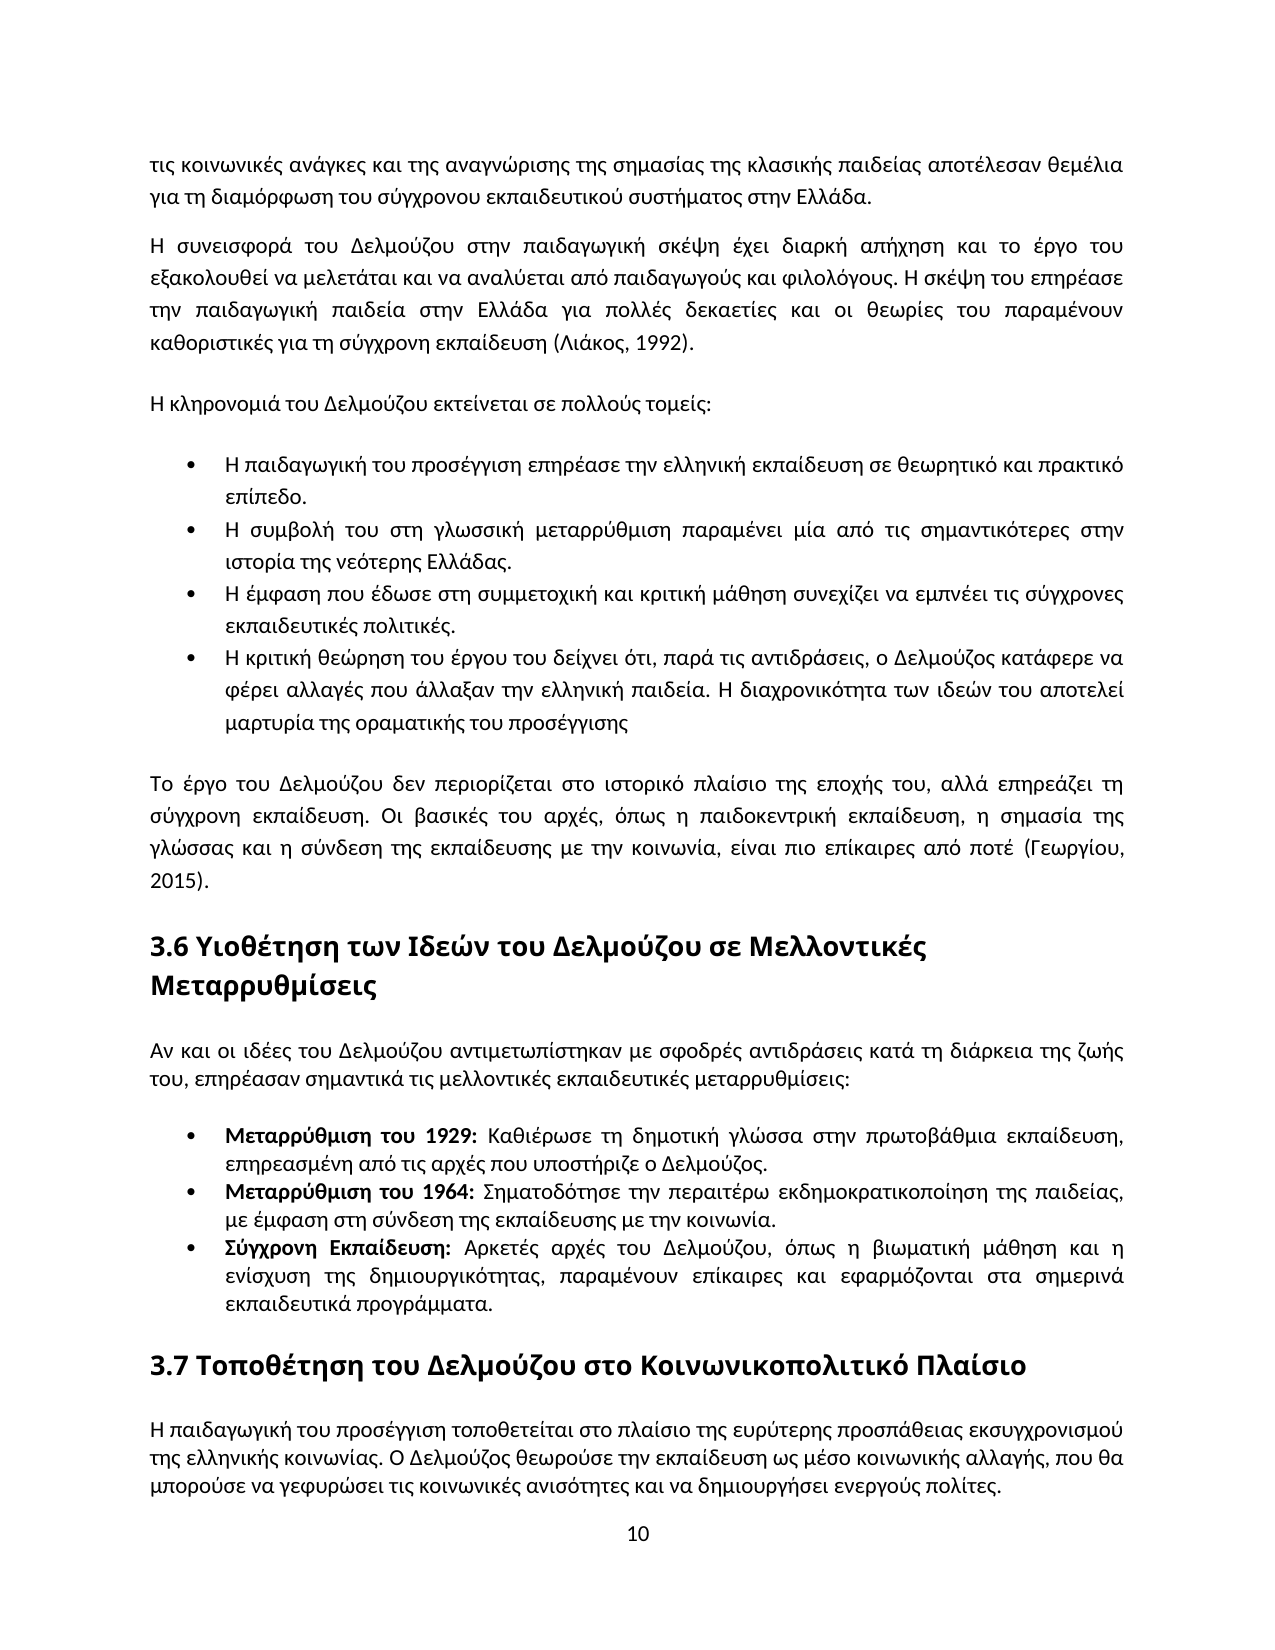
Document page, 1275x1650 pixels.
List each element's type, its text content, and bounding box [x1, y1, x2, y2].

text Η παιδαγωγική του προσέγγιση τοποθετείται στο πλαίσιο της ευρύτερης προσπάθειας εκσυγχρονισμού της ελληνικής κοινωνίας. Ο Δελμούζος θεωρούσε την εκπαίδευση ως μέσο κοινωνικής αλλαγής, που θα μπορούσε να γεφυρώσει τις κοινωνικές ανισότητες και να δημιουργήσει ενεργούς πολίτες. [150, 1415, 1125, 1499]
text Η κληρονομιά του Δελμούζου εκτείνεται σε πολλούς τομείς: [150, 389, 1125, 417]
text Η συνεισφορά του Δελμούζου στην παιδαγωγική σκέψη έχει διαρκή απήχηση και το έργο του εξακολουθεί να μελετάται και να αναλύεται από παιδαγωγούς και φιλολόγους. Η σκέψη του επηρέασε την παιδαγωγική παιδεία στην Ελλάδα για πολλές δεκαετίες και οι θεωρίες του παραμένουν καθοριστικές για τη σύγχρονη εκπαίδευση . [150, 231, 1125, 356]
list Η έμφαση που έδωσε στη συμμετοχική και κριτική μάθηση συνεχίζει να εμπνέει τις σύγχρονες εκπαιδευτικές πολιτικές. [187, 579, 1125, 639]
list Μεταρρύθμιση του 1964: Σηματοδότησε την περαιτέρω εκδημοκρατικοποίηση της παιδείας, με έμφαση στη σύνδεση της εκπαίδευσης με την κοινωνία. [187, 1177, 1125, 1233]
list Μεταρρύθμιση του 1929: Καθιέρωσε τη δημοτική γλώσσα στην πρωτοβάθμια εκπαίδευση, επηρεασμένη από τις αρχές που υποστήριζε ο Δελμούζος. [187, 1121, 1125, 1177]
subtitle 3.6 Υιοθέτηση των Ιδεών του Δελμούζου σε Μελλοντικές Μεταρρυθμίσεις [150, 927, 1125, 1004]
list Η συμβολή του στη γλωσσική μεταρρύθμιση παραμένει μία από τις σημαντικότερες στην ιστορία της νεότερης Ελλάδας. [187, 515, 1125, 575]
text Αν και οι ιδέες του Δελμούζου αντιμετωπίστηκαν με σφοδρές αντιδράσεις κατά τη διάρκεια της ζωής του, επηρέασαν σημαντικά τις μελλοντικές εκπαιδευτικές μεταρρυθμίσεις: [150, 1036, 1125, 1092]
list Σύγχρονη Εκπαίδευση: Αρκετές αρχές του Δελμούζου, όπως η βιωματική μάθηση και η ενίσχυση της δημιουργικότητας, παραμένουν επίκαιρες και εφαρμόζονται στα σημερινά εκπαιδευτικά προγράμματα. [187, 1233, 1125, 1317]
list Η παιδαγωγική του προσέγγιση επηρέασε την ελληνική εκπαίδευση σε θεωρητικό και πρακτικό επίπεδο. [187, 450, 1125, 511]
text Το έργο του Δελμούζου δεν περιορίζεται στο ιστορικό πλαίσιο της εποχής του, αλλά επηρεάζει τη σύγχρονη εκπαίδευση. Οι βασικές του αρχές, όπως η παιδοκεντρική εκπαίδευση, η σημασία της γλώσσας και η σύνδεση της εκπαίδευσης με την κοινωνία, είναι πιο επίκαιρες από ποτέ . [150, 769, 1125, 894]
list Η κριτική θεώρηση του έργου του δείχνει ότι, παρά τις αντιδράσεις, ο Δελμούζος κατάφερε να φέρει αλλαγές που άλλαξαν την ελληνική παιδεία. Η διαχρονικότητα των ιδεών του αποτελεί μαρτυρία της οραματικής του προσέγγισης [187, 643, 1125, 736]
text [150, 150, 1125, 210]
subtitle 3.7 Τοποθέτηση του Δελμούζου στο Κοινωνικοπολιτικό Πλαίσιο [150, 1346, 1125, 1383]
